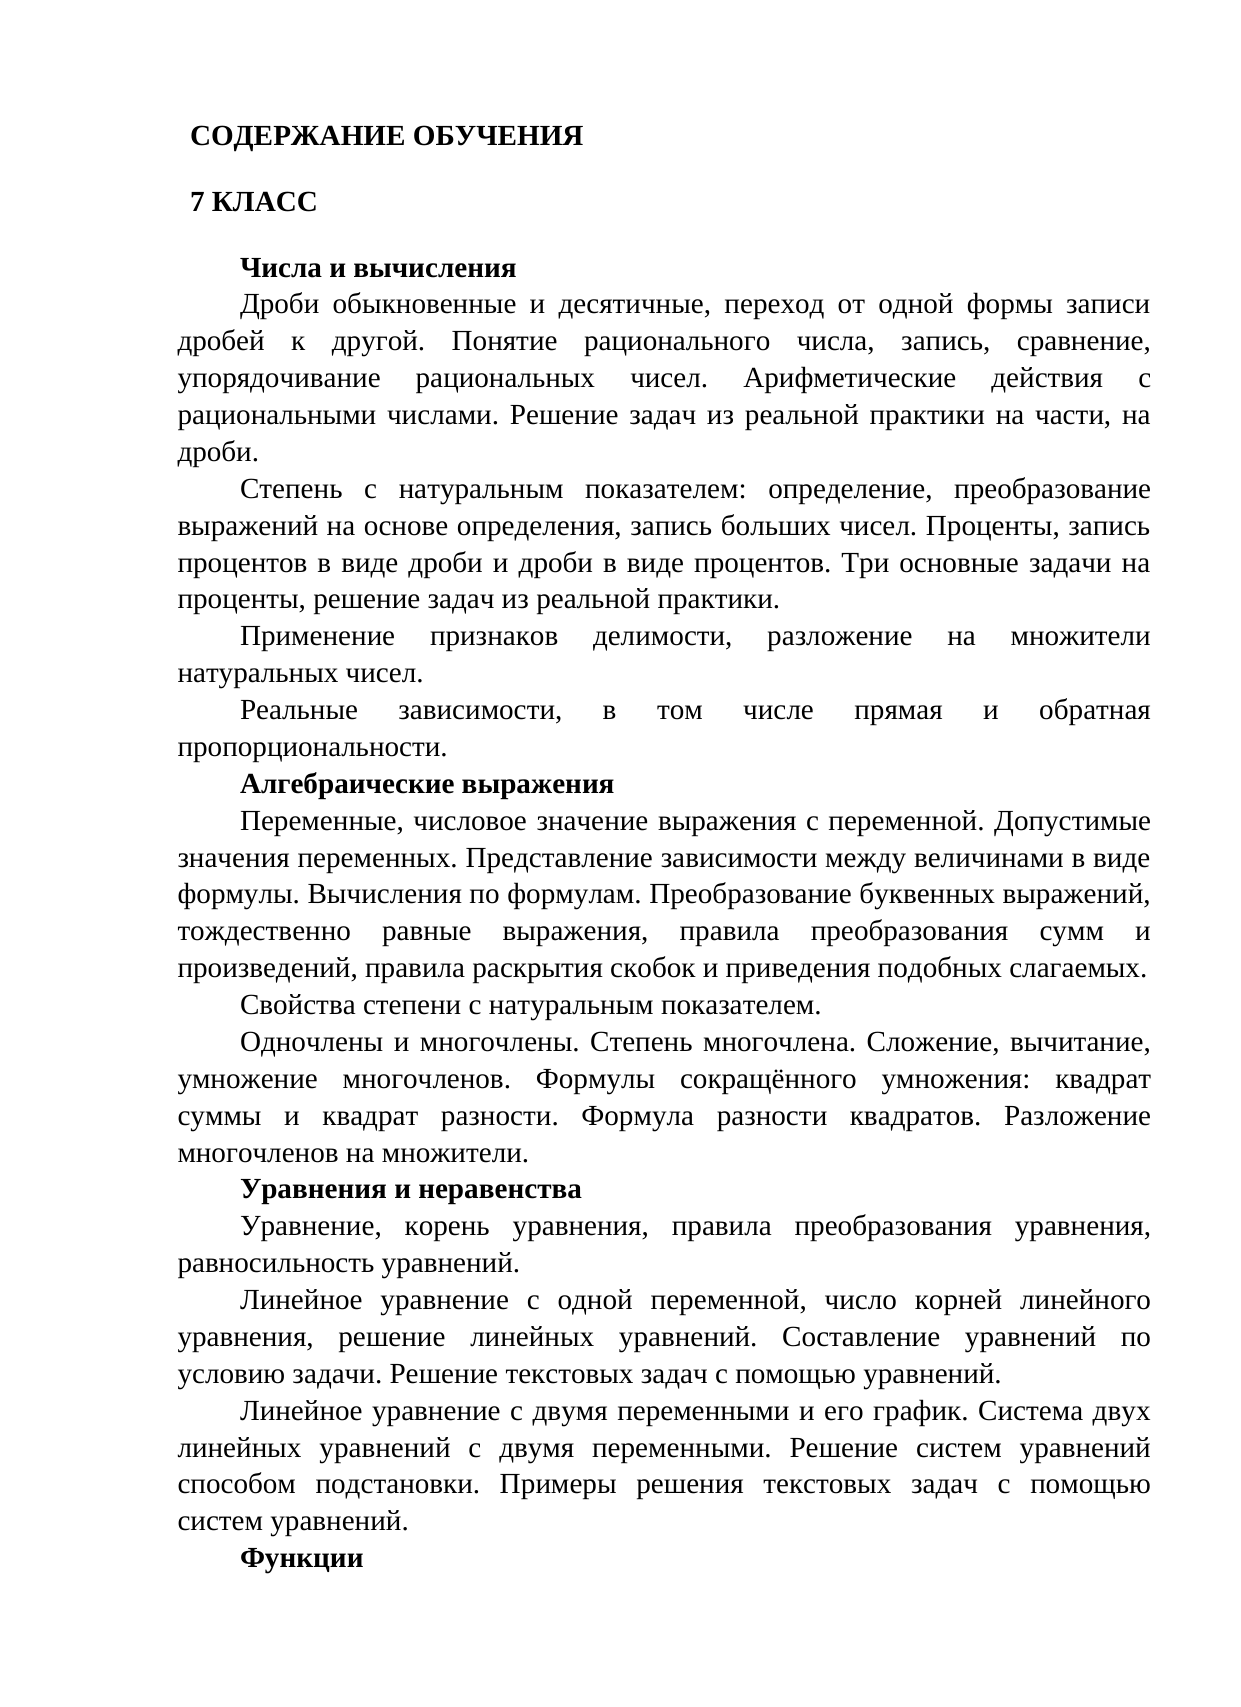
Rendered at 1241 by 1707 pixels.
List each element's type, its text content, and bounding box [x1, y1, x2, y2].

text Одночлены и многочлены. Степень многочлена. Сложение, вычитание, умножение многочленов. Формулы сокращённого умножения: квадрат суммы и квадрат разности. Формула разности квадратов. Разложение многочленов на множители. [177, 1024, 1152, 1168]
text Переменные, числовое значение выражения с переменной. Допустимые значения переменных. Представление зависимости между величинами в виде формулы. Вычисления по формулам. Преобразование буквенных выражений, тождественно равные выражения, правила преобразования сумм и произведений, правила раскрытия скобок и приведения подобных слагаемых. [177, 803, 1152, 984]
text Алгебраические выражения [177, 766, 1152, 799]
text Функции [177, 1540, 1152, 1574]
text Степень с натуральным показателем: определение, преобразование выражений на основе определения, запись больших чисел. Проценты, запись процентов в виде дроби и дроби в виде процентов. Три основные задачи на проценты, решение задач из реальной практики. [177, 471, 1152, 615]
text Дроби обыкновенные и десятичные, переход от одной формы записи дробей к другой. Понятие рационального числа, запись, сравнение, упорядочивание рациональных чисел. Арифметические действия с рациональными числами. Решение задач из реальной практики на части, на дроби. [177, 287, 1152, 468]
text СОДЕРЖАНИЕ ОБУЧЕНИЯ [190, 118, 1152, 152]
text 7 КЛАСС [190, 184, 1152, 217]
text Свойства степени с натуральным показателем. [177, 987, 1152, 1021]
text Уравнение, корень уравнения, правила преобразования уравнения, равносильность уравнений. [177, 1208, 1152, 1279]
text Уравнения и неравенства [177, 1172, 1152, 1205]
text Применение признаков делимости, разложение на множители натуральных чисел. [177, 618, 1152, 689]
text Линейное уравнение с одной переменной, число корней линейного уравнения, решение линейных уравнений. Составление уравнений по условию задачи. Решение текстовых задач с помощью уравнений. [177, 1282, 1152, 1389]
text Числа и вычисления [177, 250, 1152, 283]
text Реальные зависимости, в том числе прямая и обратная пропорциональности. [177, 692, 1152, 763]
text Линейное уравнение с двумя переменными и его график. Система двух линейных уравнений с двумя переменными. Решение систем уравнений способом подстановки. Примеры решения текстовых задач с помощью систем уравнений. [177, 1393, 1152, 1537]
